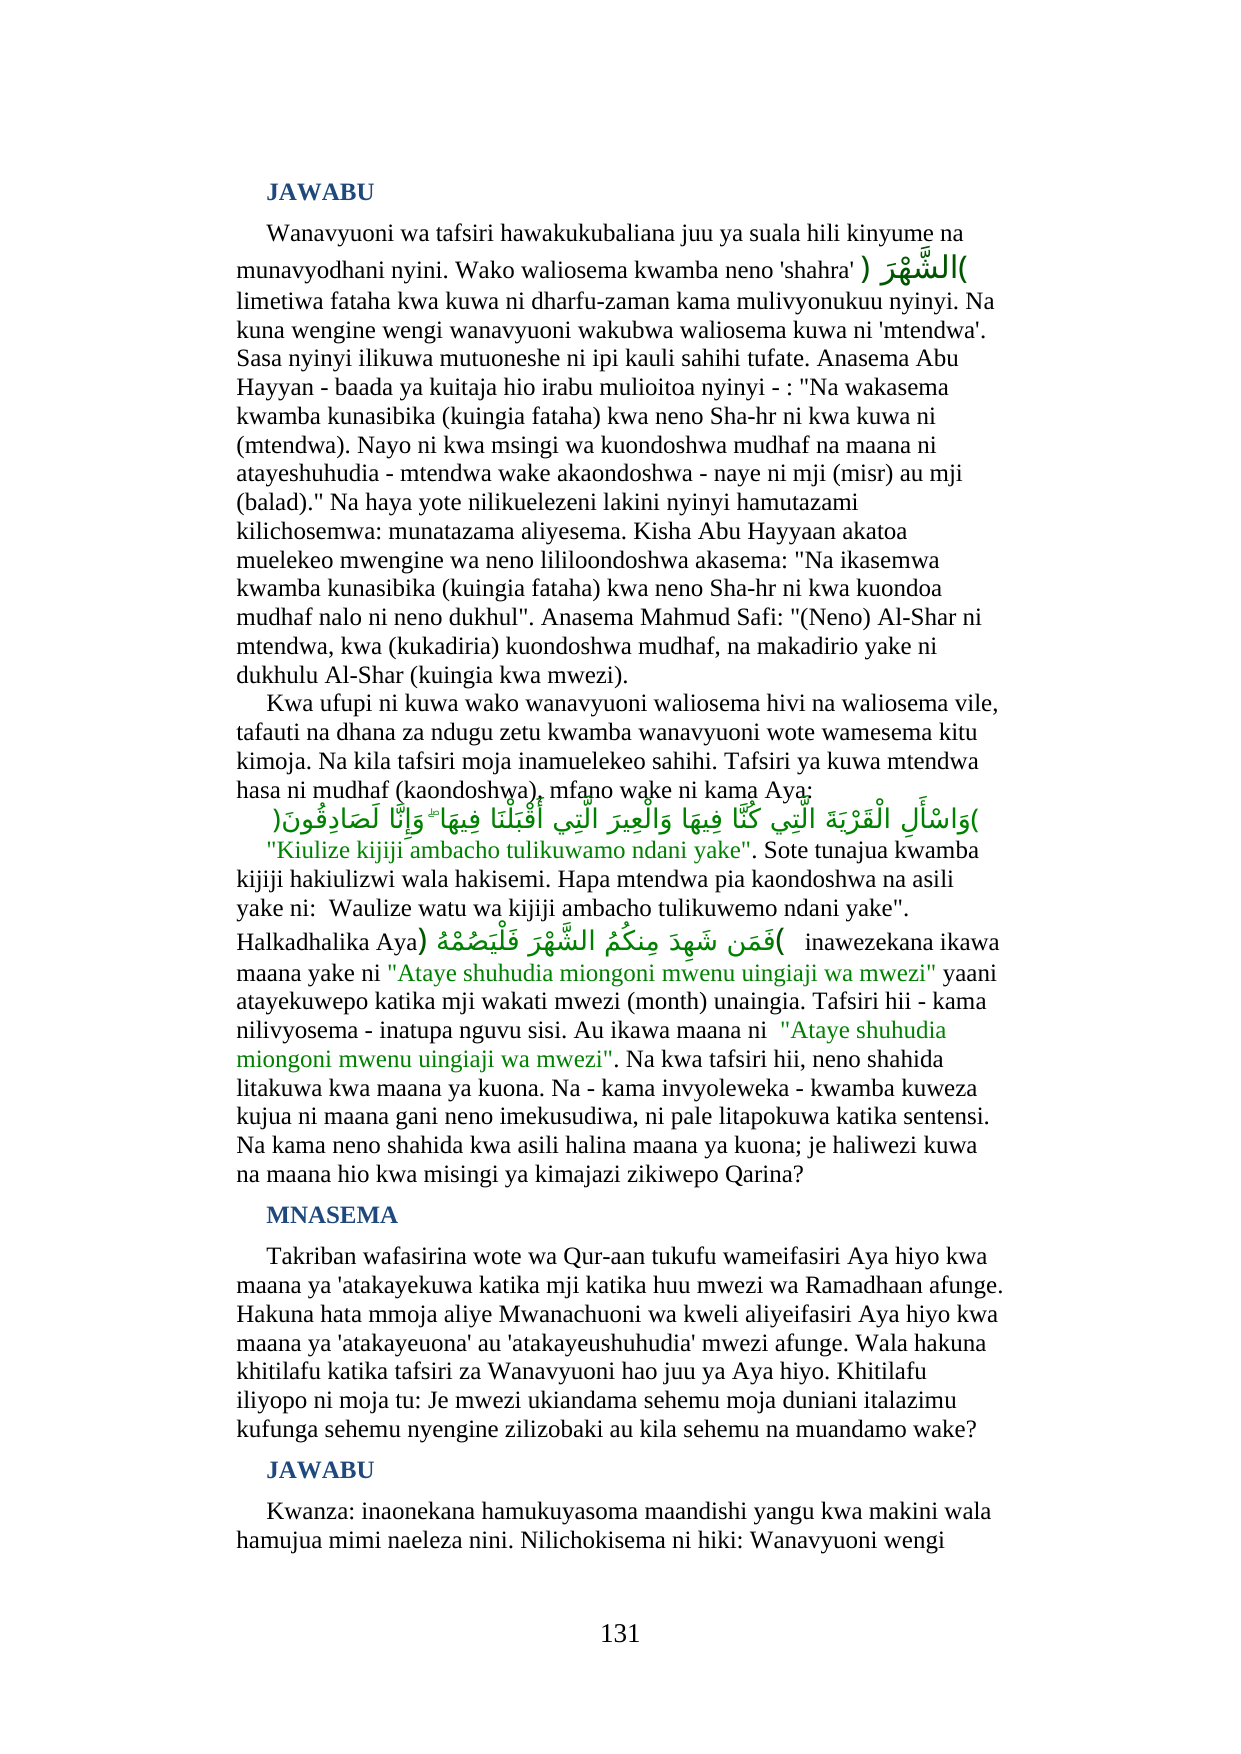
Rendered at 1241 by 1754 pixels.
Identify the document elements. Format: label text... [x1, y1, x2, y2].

subtitle MNASEMA [236, 1200, 1004, 1229]
text Wanavyuoni wa tafsiri hawakukubaliana juu ya suala hili kinyume na munavyodhani nyini. Wako waliosema kwamba neno 'shahra' ﴿ الشَّهْرَ﴾ limetiwa fataha kwa kuwa ni dharfu-zaman kama mulivyonukuu nyinyi. Na kuna wengine wengi wanavyuoni wakubwa waliosema kuwa ni 'mtendwa'. Sasa nyinyi ilikuwa mutuoneshe ni ipi kauli sahihi tufate. Anasema Abu Hayyan - baada ya kuitaja hio irabu mulioitoa nyinyi - : "Na wakasema kwamba kunasibika (kuingia fataha) kwa neno Sha-hr ni kwa kuwa ni (mtendwa). Nayo ni kwa msingi wa kuondoshwa mudhaf na maana ni atayeshuhudia - mtendwa wake akaondoshwa - naye ni mji (misr) au mji (balad)." Na haya yote nilikuelezeni lakini nyinyi hamutazami kilichosemwa: munatazama aliyesema. Kisha Abu Hayyaan akatoa muelekeo mwengine wa neno lililoondoshwa akasema: "Na ikasemwa kwamba kunasibika (kuingia fataha) kwa neno Sha-hr ni kwa kuondoa mudhaf nalo ni neno dukhul". Anasema Mahmud Safi: "(Neno) Al-Shar ni mtendwa, kwa (kukadiria) kuondoshwa mudhaf, na makadirio yake ni dukhulu Al-Shar (kuingia kwa mwezi). [236, 218, 1004, 688]
subtitle JAWABU [236, 177, 1004, 206]
text Kwa ufupi ni kuwa wako wanavyuoni waliosema hivi na waliosema vile, tafauti na dhana za ndugu zetu kwamba wanavyuoni wote wamesema kitu kimoja. Na kila tafsiri moja inamuelekeo sahihi. Tafsiri ya kuwa mtendwa hasa ni mudhaf (kaondoshwa), mfano wake ni kama Aya: [236, 688, 1004, 803]
text ﴿وَاسْأَلِ الْقَرْيَةَ الَّتِي كُنَّا فِيهَا وَالْعِيرَ الَّتِي أَقْبَلْنَا فِيهَا ۖ وَإِنَّا لَصَادِقُونَ﴾ [236, 803, 1004, 835]
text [236, 1496, 1004, 1554]
subtitle JAWABU [236, 1455, 1004, 1484]
text "Kiulize kijiji ambacho tulikuwamo ndani yake". Sote tunajua kwamba kijiji hakiulizwi wala hakisemi. Hapa mtendwa pia kaondoshwa na asili yake ni: Waulize watu wa kijiji ambacho tulikuwemo ndani yake". Halkadhalika Aya﴿ فَمَن شَهِدَ مِنكُمُ الشَّهْرَ فَلْيَصُمْهُ﴾ inawezekana ikawa maana yake ni "Ataye shuhudia miongoni mwenu uingiaji wa mwezi" yaani atayekuwepo katika mji wakati mwezi (month) unaingia. Tafsiri hii - kama nilivyosema - inatupa nguvu sisi. Au ikawa maana ni "Ataye shuhudia miongoni mwenu uingiaji wa mwezi". Na kwa tafsiri hii, neno shahida litakuwa kwa maana ya kuona. Na - kama invyoleweka - kwamba kuweza kujua ni maana gani neno imekusudiwa, ni pale litapokuwa katika sentensi. Na kama neno shahida kwa asili halina maana ya kuona; je haliwezi kuwa na maana hio kwa misingi ya kimajazi zikiwepo Qarina? [236, 835, 1004, 1188]
text Takriban wafasirina wote wa Qur-aan tukufu wameifasiri Aya hiyo kwa maana ya 'atakayekuwa katika mji katika huu mwezi wa Ramadhaan afunge. Hakuna hata mmoja aliye Mwanachuoni wa kweli aliyeifasiri Aya hiyo kwa maana ya 'atakayeuona' au 'atakayeushuhudia' mwezi afunge. Wala hakuna khitilafu katika tafsiri za Wanavyuoni hao juu ya Aya hiyo. Khitilafu iliyopo ni moja tu: Je mwezi ukiandama sehemu moja duniani italazimu kufunga sehemu nyengine zilizobaki au kila sehemu na muandamo wake? [236, 1241, 1004, 1443]
